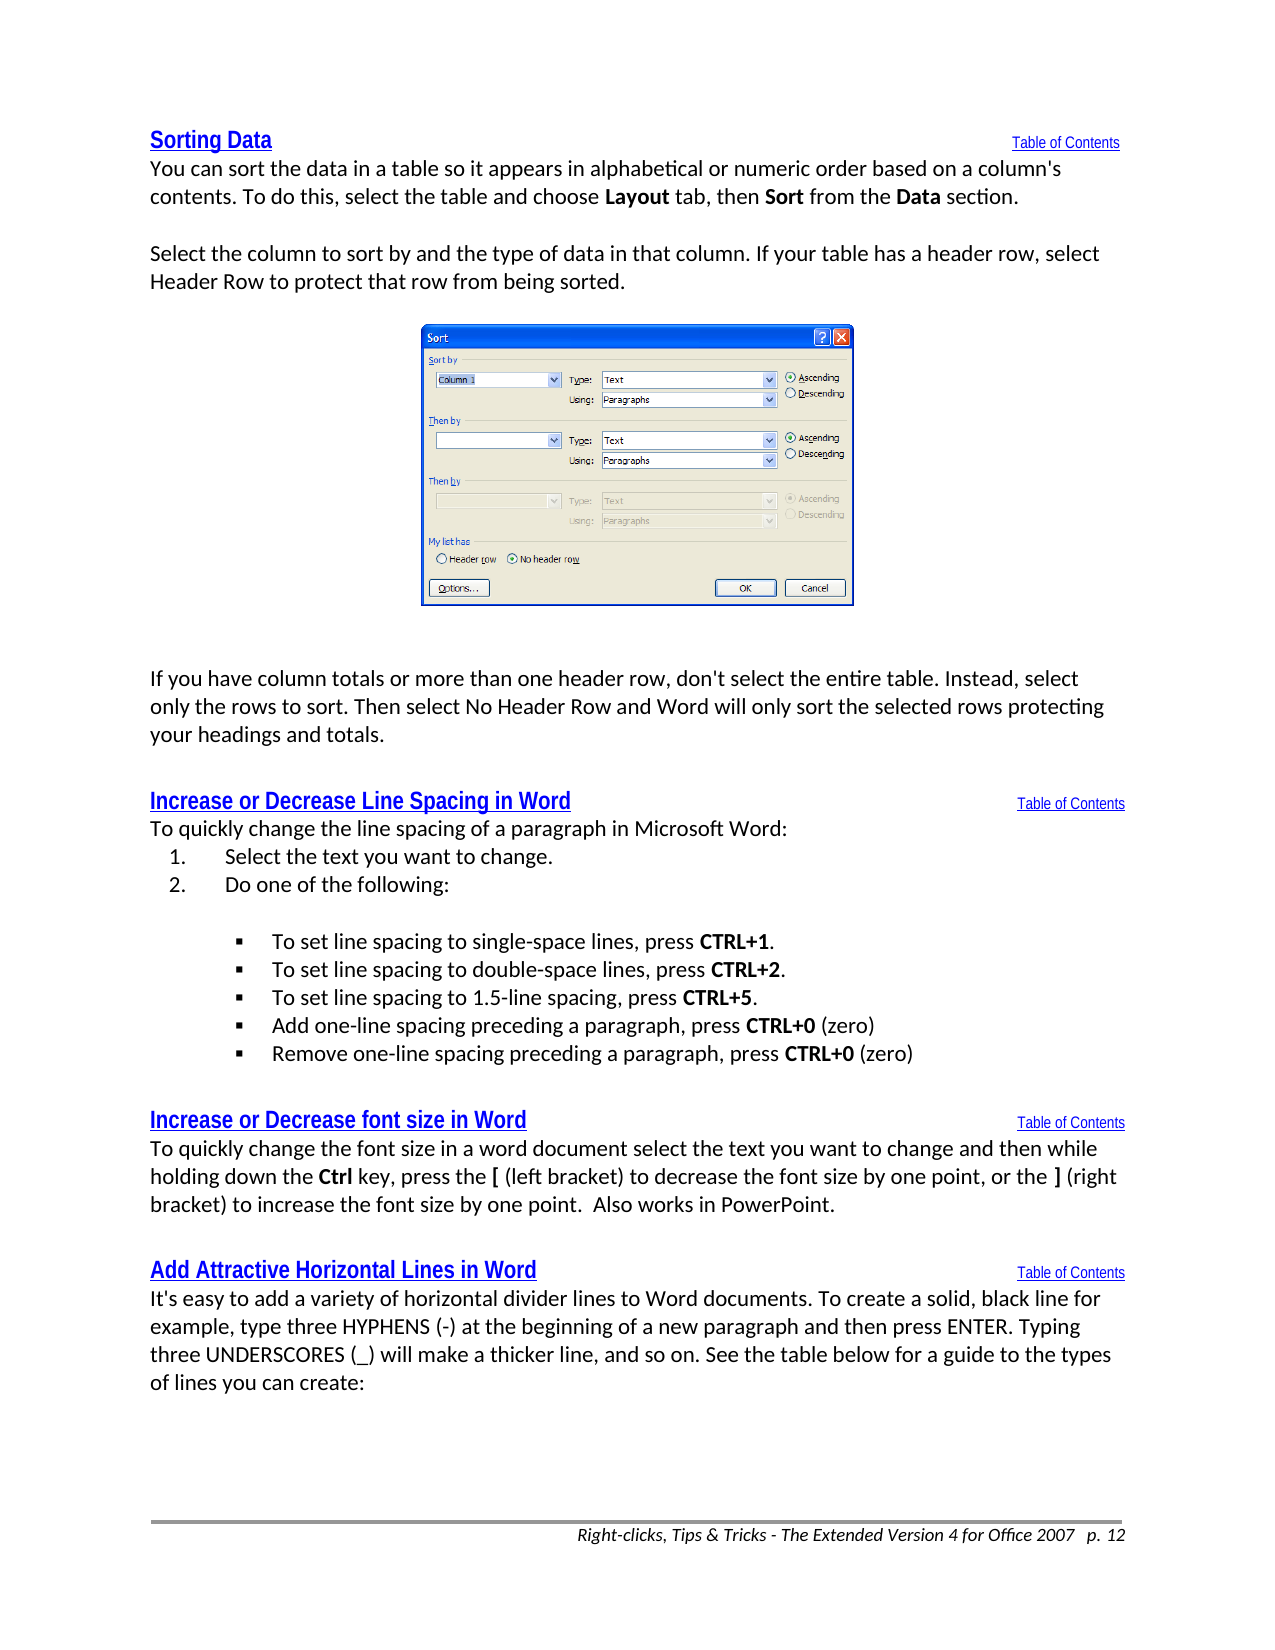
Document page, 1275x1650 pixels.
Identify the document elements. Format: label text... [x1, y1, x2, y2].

text Select the column to sort by and the type of data in that column. If your table has a header row, select Header Row to protect that row from being sorted. [150, 239, 1125, 295]
list Select the text you want to change. [169, 842, 1125, 870]
text To quickly change the line spacing of a paragraph in Microsoft Word: [150, 814, 1125, 842]
list Do one of the following: [169, 870, 1125, 898]
list Add one-line spacing preceding a paragraph, press CTRL+0 (zero) [234, 1012, 1125, 1039]
list To set line spacing to double-space lines, press CTRL+2. [234, 956, 1125, 983]
text To quickly change the font size in a word document select the text you want to change and then while holding down the Ctrl key, press the [ (left bracket) to decrease the font size by one point, or the ] (right bracket) to increase the font size by one point. Also works in PowerPoint. [150, 1134, 1125, 1218]
subtitle Increase or Decrease font size in Word Table of Contents [150, 1105, 1125, 1134]
picture [421, 324, 854, 606]
list To set line spacing to single-space lines, press CTRL+1. [234, 927, 1125, 956]
text Sorting Data Table of Contents You can sort the data in a table so it appears in alphabetical or numeric order based on a column's contents. To do this, select the table and choose Layout tab, then Sort from the Data section. [150, 125, 1125, 210]
text If you have column totals or more than one header row, don't select the entire table. Instead, select only the rows to sort. Then select No Header Row and Word will only sort the selected rows protecting your headings and totals. [150, 664, 1125, 748]
text It's easy to add a variety of horizontal divider lines to Word documents. To create a solid, black line for example, type three HYPHENS (-) at the beginning of a new paragraph and then press ENTER. Typing three UNDERSCORES (_) will make a thicker line, and so on. See the table below for a guide to the types of lines you can create: [150, 1284, 1125, 1396]
subtitle Increase or Decrease Line Spacing in Word Table of Contents [150, 786, 1125, 814]
subtitle Add Attractive Horizontal Lines in Word Table of Contents [150, 1255, 1125, 1284]
list Remove one-line spacing preceding a paragraph, press CTRL+0 (zero) [234, 1039, 1125, 1068]
list To set line spacing to 1.5-line spacing, press CTRL+5. [234, 983, 1125, 1012]
